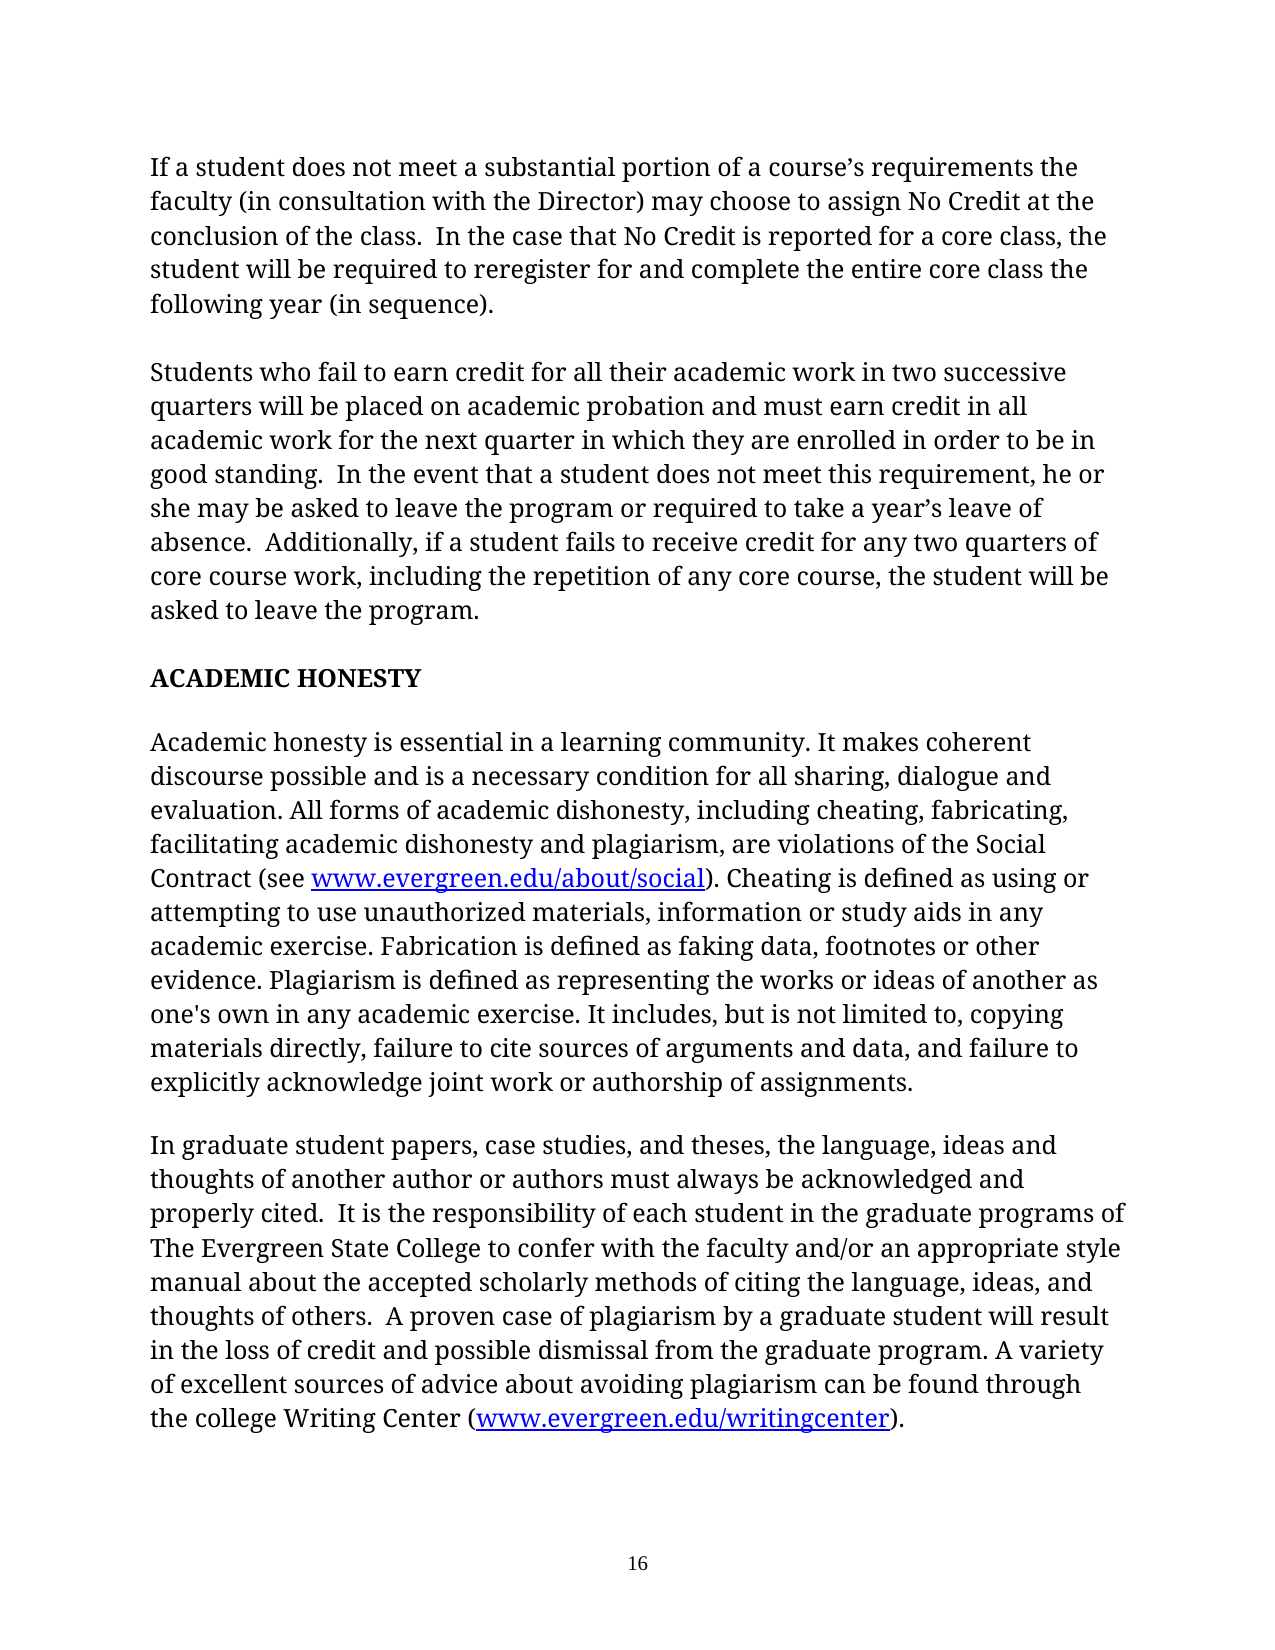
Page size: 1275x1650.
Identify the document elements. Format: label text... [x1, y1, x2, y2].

text Students who fail to earn credit for all their academic work in two successive quarters will be placed on academic probation and must earn credit in all academic work for the next quarter in which they are enrolled in order to be in good standing. In the event that a student does not meet this requirement, he or she may be asked to leave the program or required to take a year’s leave of absence. Additionally, if a student fails to receive credit for any two quarters of core course work, including the repetition of any core course, the student will be asked to leave the program. [150, 354, 1125, 627]
text ACADEMIC HONESTY [150, 661, 1125, 695]
text In graduate student papers, case studies, and theses, the language, ideas and thoughts of another author or authors must always be acknowledged and properly cited. It is the responsibility of each student in the graduate programs of The Evergreen State College to confer with the faculty and/or an appropriate style manual about the accepted scholarly methods of citing the language, ideas, and thoughts of others. A proven case of plagiarism by a graduate student will result in the loss of credit and possible dismissal from the graduate program. A variety of excellent sources of advice about avoiding plagiarism can be found through the college Writing Center (www.evergreen.edu/writingcenter). [150, 1128, 1125, 1434]
text If a student does not meet a substantial portion of a course’s requirements the faculty (in consultation with the Director) may choose to assign No Credit at the conclusion of the class. In the case that No Credit is reported for a core class, the student will be required to reregister for and complete the entire core class the following year (in sequence). [150, 150, 1125, 320]
text Academic honesty is essential in a learning community. It makes coherent discourse possible and is a necessary condition for all sharing, dialogue and evaluation. All forms of academic dishonesty, including cheating, fabricating, facilitating academic dishonesty and plagiarism, are violations of the Social Contract (see www.evergreen.edu/about/social). Cheating is defined as using or attempting to use unauthorized materials, information or study aids in any academic exercise. Fabrication is defined as faking data, footnotes or other evidence. Plagiarism is defined as representing the works or ideas of another as one's own in any academic exercise. It includes, but is not limited to, copying materials directly, failure to cite sources of arguments and data, and failure to explicitly acknowledge joint work or authorship of assignments. [150, 724, 1125, 1099]
